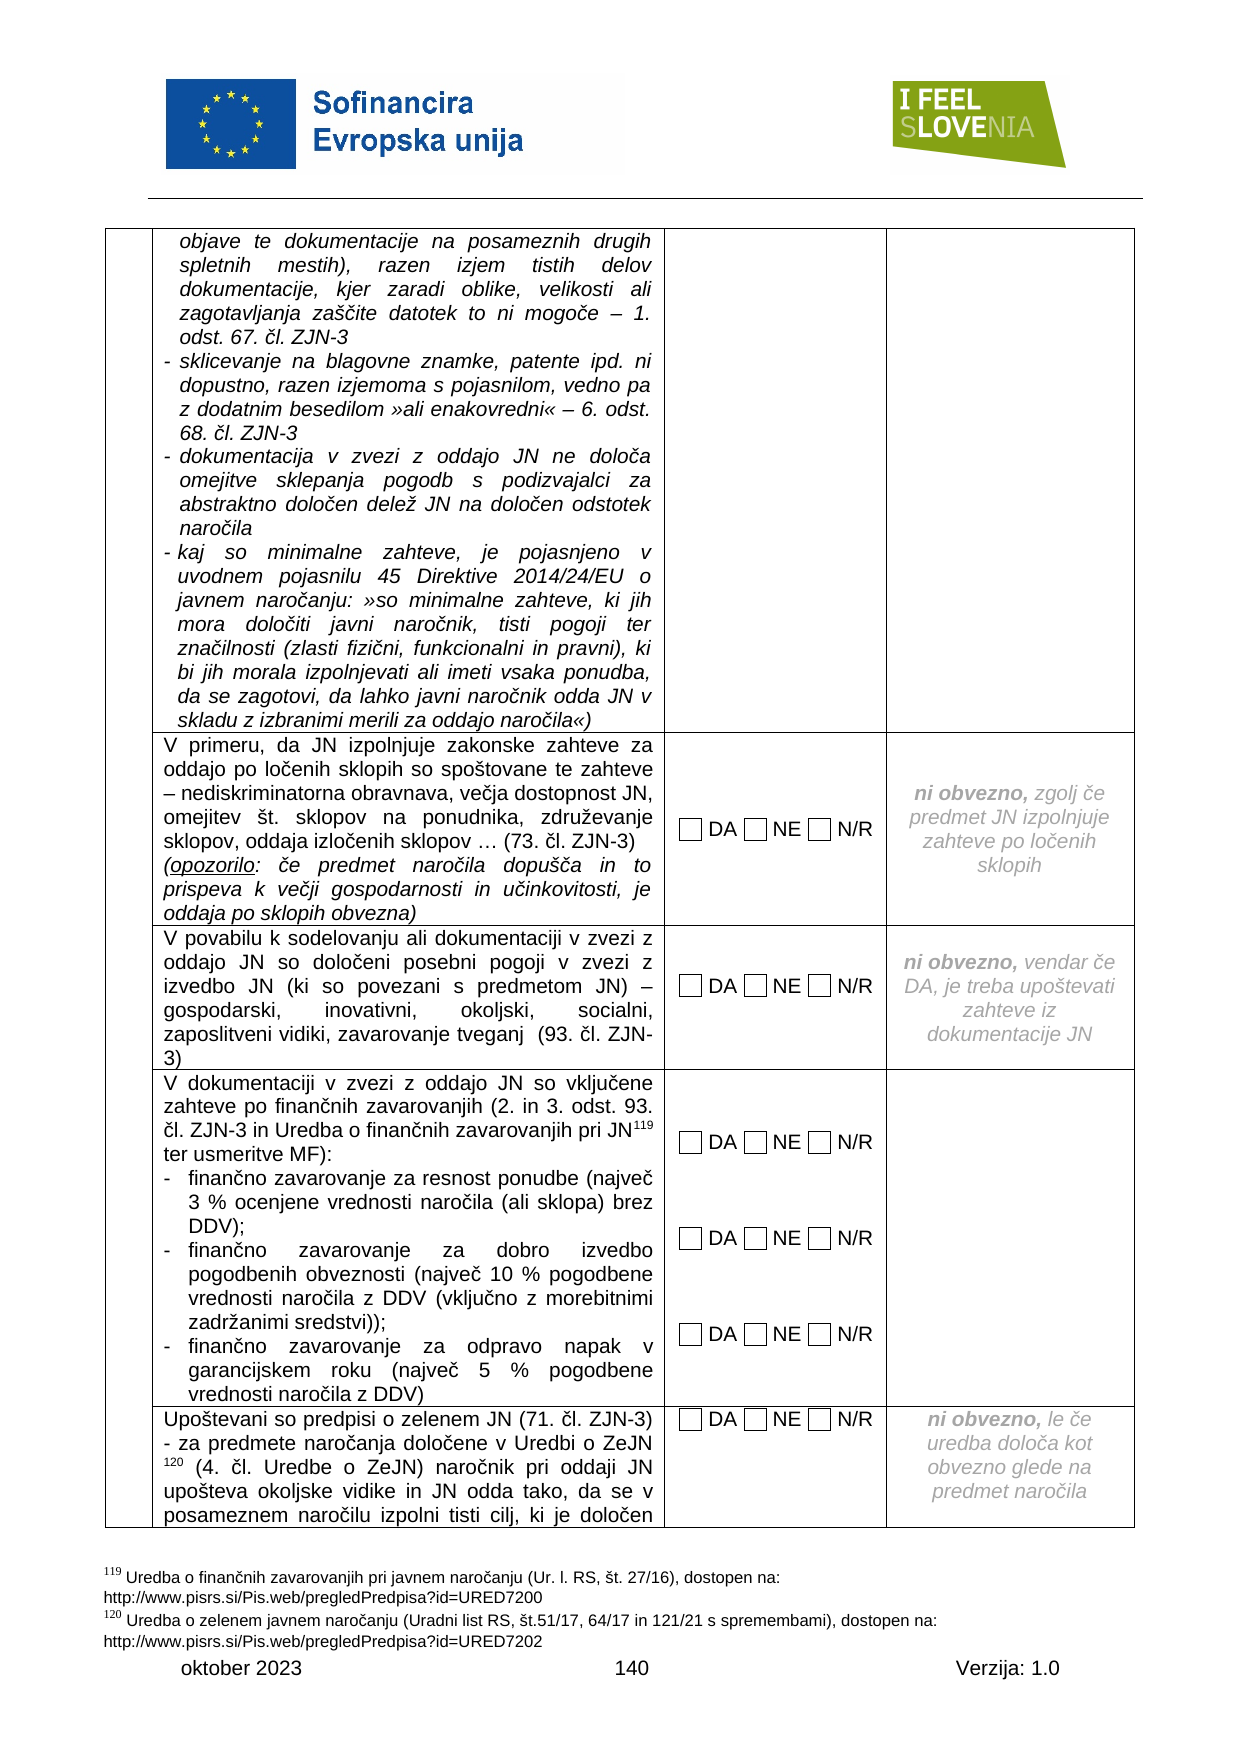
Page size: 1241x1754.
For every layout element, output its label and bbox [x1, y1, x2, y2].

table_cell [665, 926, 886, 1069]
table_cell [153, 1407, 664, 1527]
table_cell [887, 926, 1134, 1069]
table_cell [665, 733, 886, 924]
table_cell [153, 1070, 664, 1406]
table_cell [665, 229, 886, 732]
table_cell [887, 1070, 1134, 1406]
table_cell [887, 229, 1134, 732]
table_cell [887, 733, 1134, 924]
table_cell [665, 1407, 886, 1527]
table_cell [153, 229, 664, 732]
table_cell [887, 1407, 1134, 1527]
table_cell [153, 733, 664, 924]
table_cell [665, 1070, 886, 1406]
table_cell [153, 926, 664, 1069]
picture [160, 73, 625, 175]
picture [889, 75, 1070, 175]
